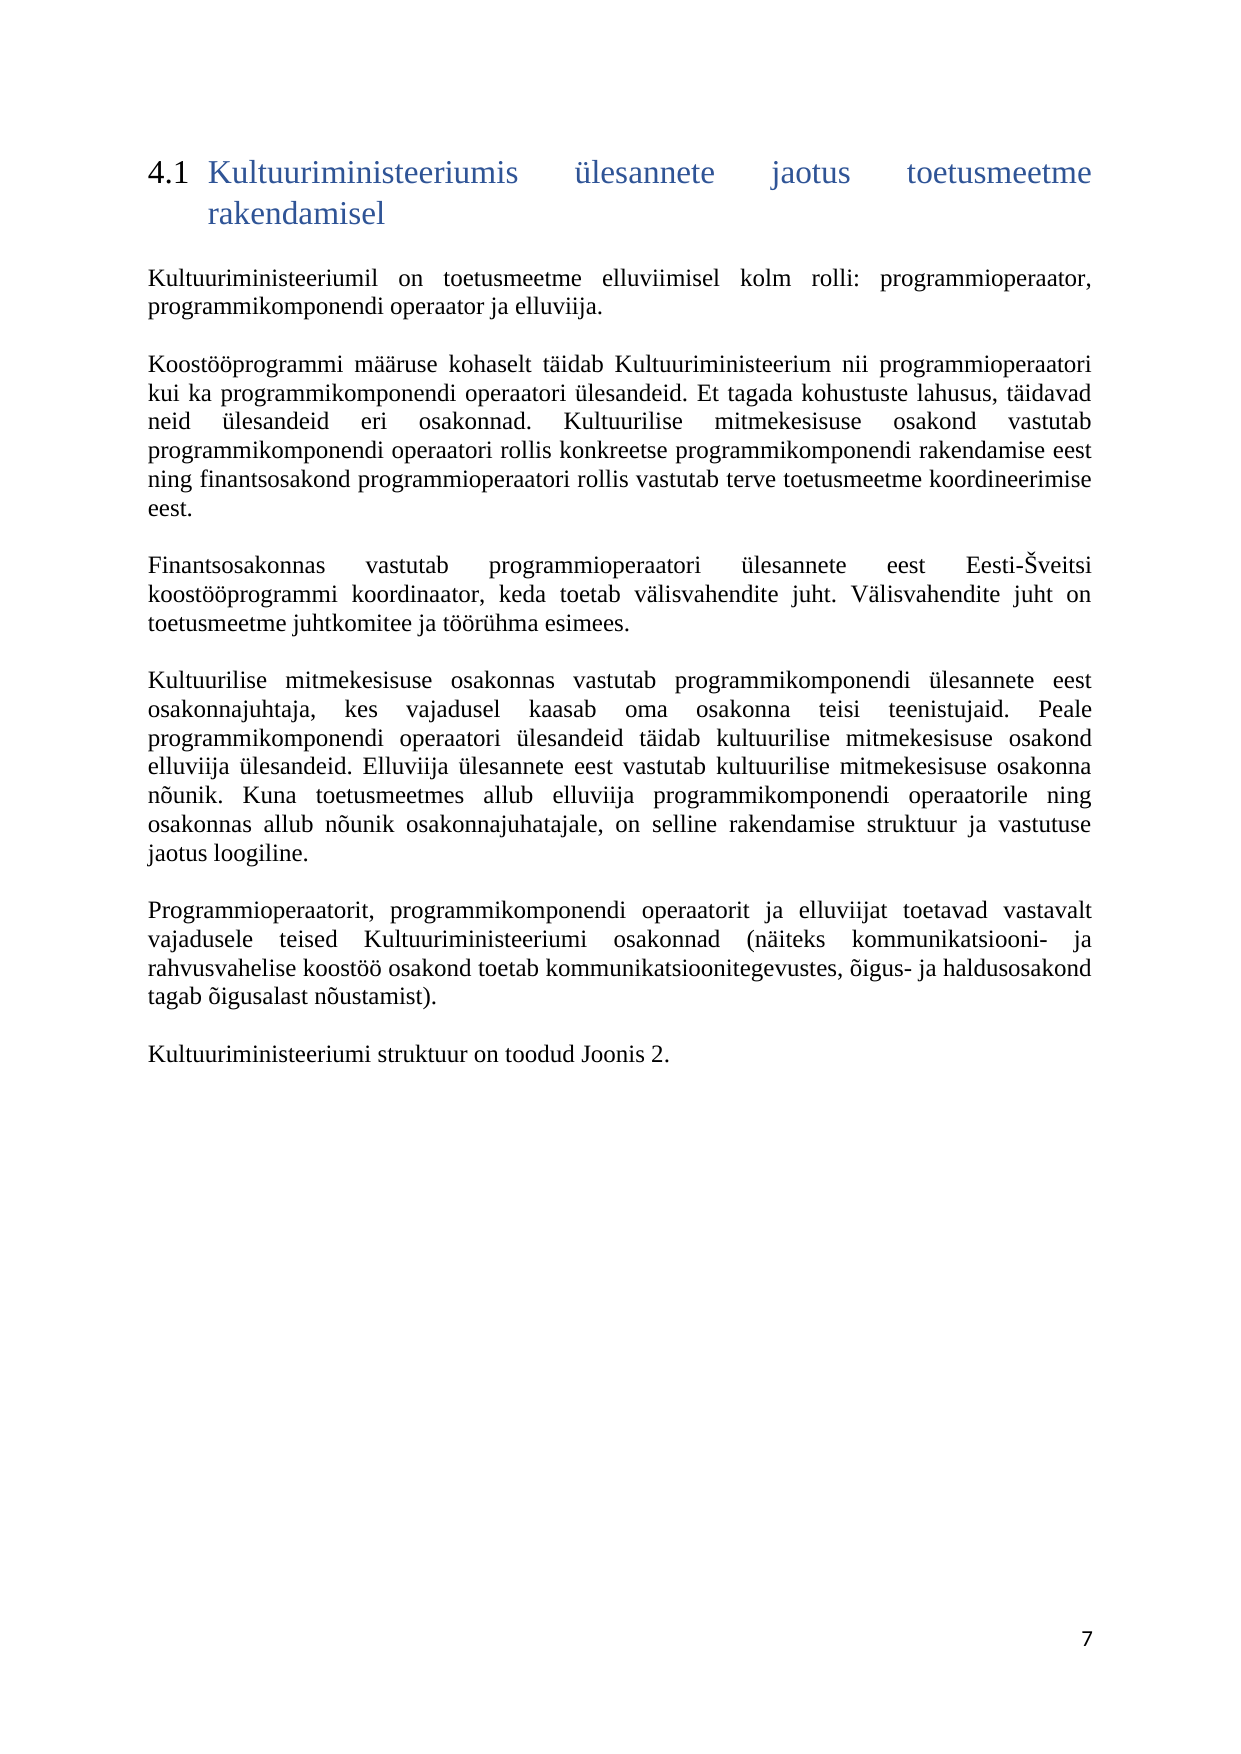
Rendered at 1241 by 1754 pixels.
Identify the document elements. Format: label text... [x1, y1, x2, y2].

text Programmioperaatorit, programmikomponendi operaatorit ja elluviijat toetavad vastavalt vajadusele teised Kultuuriministeeriumi osakonnad (näiteks kommunikatsiooni- ja rahvusvahelise koostöö osakond toetab kommunikatsioonitegevustes, õigus- ja haldusosakond tagab õigusalast nõustamist). [148, 895, 1092, 1010]
text Finantsosakonnas vastutab programmioperaatori ülesannete eest Eesti-Šveitsi koostööprogrammi koordinaator, keda toetab välisvahendite juht. Välisvahendite juht on toetusmeetme juhtkomitee ja töörühma esimees. [148, 550, 1092, 636]
text Koostööprogrammi määruse kohaselt täidab Kultuuriministeerium nii programmioperaatori kui ka programmikomponendi operaatori ülesandeid. Et tagada kohustuste lahusus, täidavad neid ülesandeid eri osakonnad. Kultuurilise mitmekesisuse osakond vastutab programmikomponendi operaatori rollis konkreetse programmikomponendi rakendamise eest ning finantsosakond programmioperaatori rollis vastutab terve toetusmeetme koordineerimise eest. [148, 349, 1092, 521]
text Kultuuriministeeriumil on toetusmeetme elluviimisel kolm rolli: programmioperaator, programmikomponendi operaator ja elluviija. [148, 263, 1092, 320]
text Kultuuriministeeriumi struktuur on toodud joonisel 2. [148, 1039, 1092, 1068]
subtitle Kultuuriministeeriumis ülesannete jaotus toetusmeetme rakendamisel [148, 152, 1092, 232]
text Kultuurilise mitmekesisuse osakonnas vastutab programmikomponendi ülesannete eest osakonnajuhtaja, kes vajadusel kaasab oma osakonna teisi teenistujaid. Peale programmikomponendi operaatori ülesandeid täidab kultuurilise mitmekesisuse osakond elluviija ülesandeid. Elluviija ülesannete eest vastutab kultuurilise mitmekesisuse osakonna nõunik. Kuna toetusmeetmes allub elluviija programmikomponendi operaatorile ning osakonnas allub nõunik osakonnajuhatajale, on selline rakendamise struktuur ja vastutuse jaotus loogiline. [148, 665, 1092, 866]
